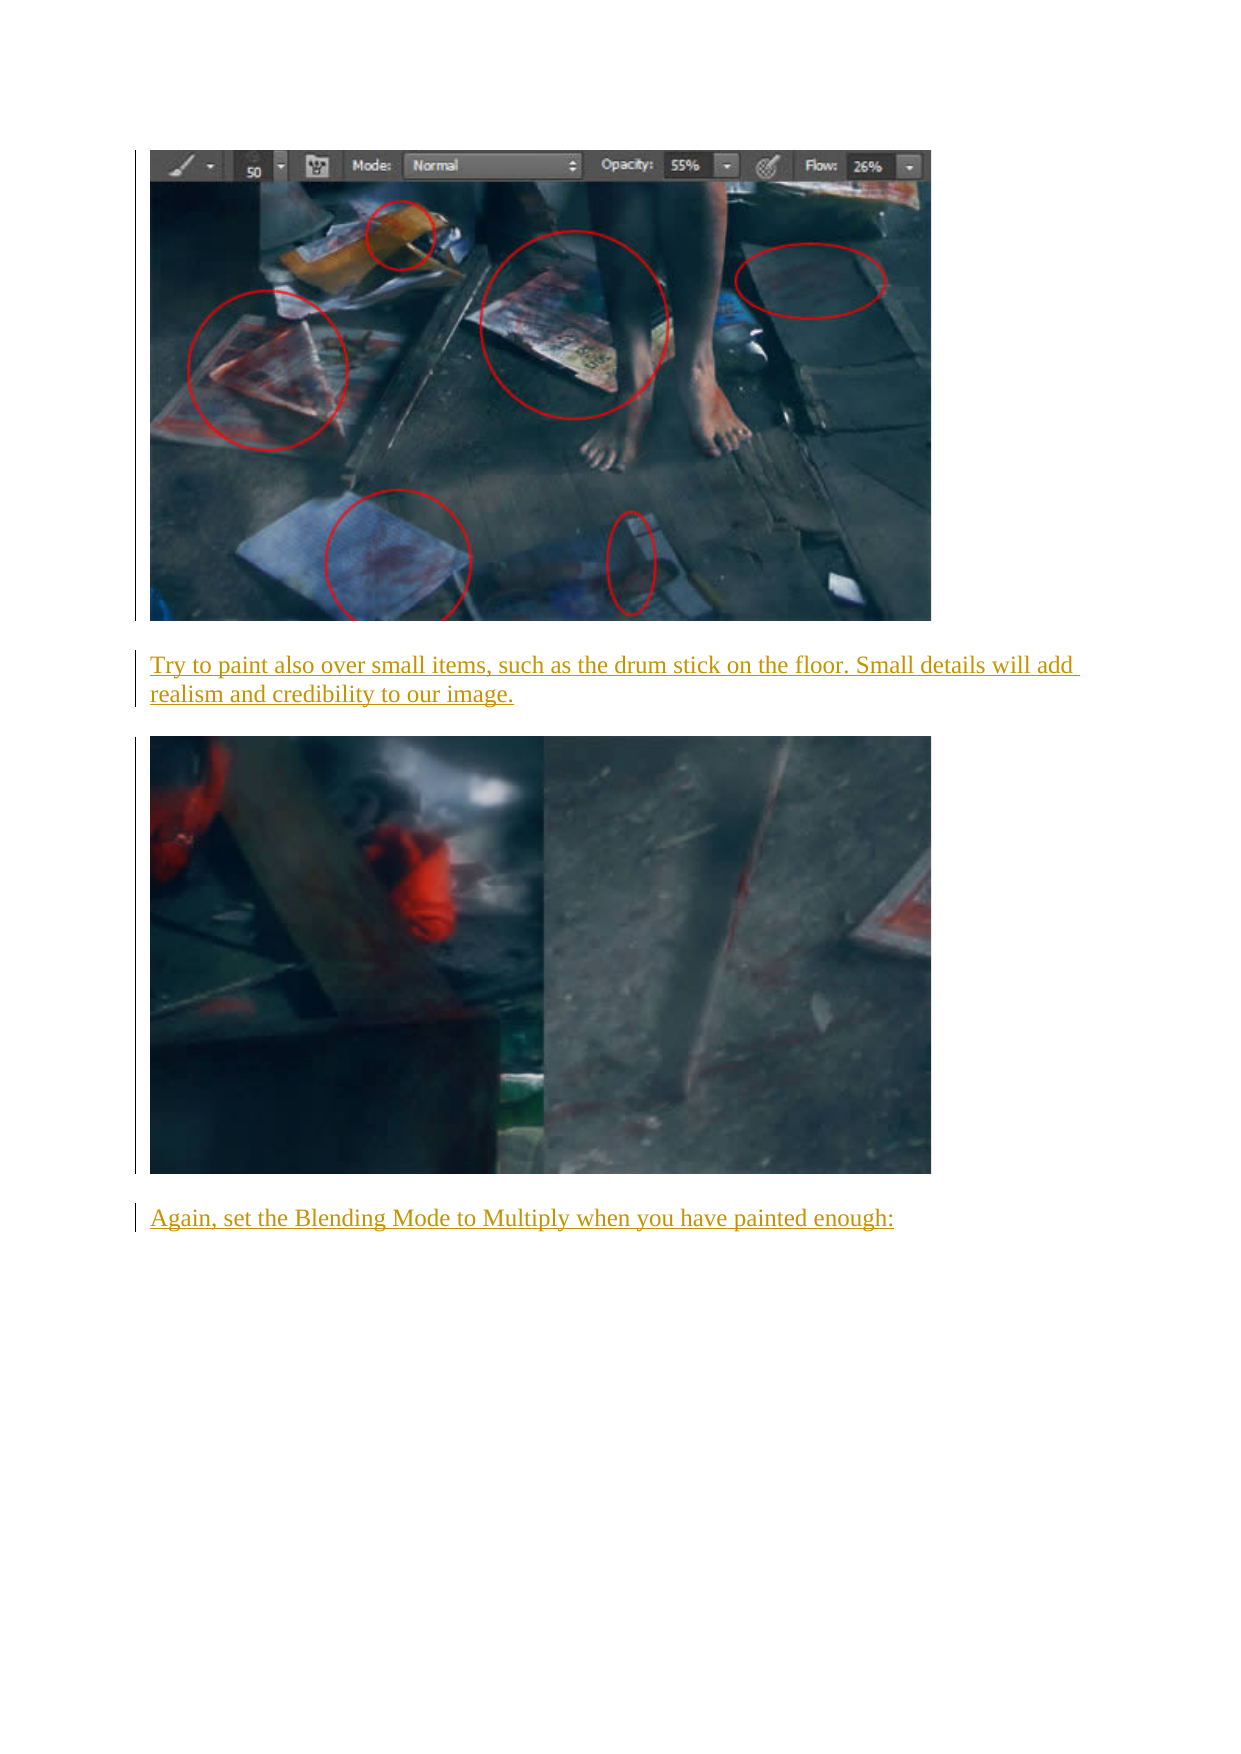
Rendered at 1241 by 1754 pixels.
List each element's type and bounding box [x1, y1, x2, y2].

picture [150, 736, 932, 1174]
picture [150, 150, 932, 621]
